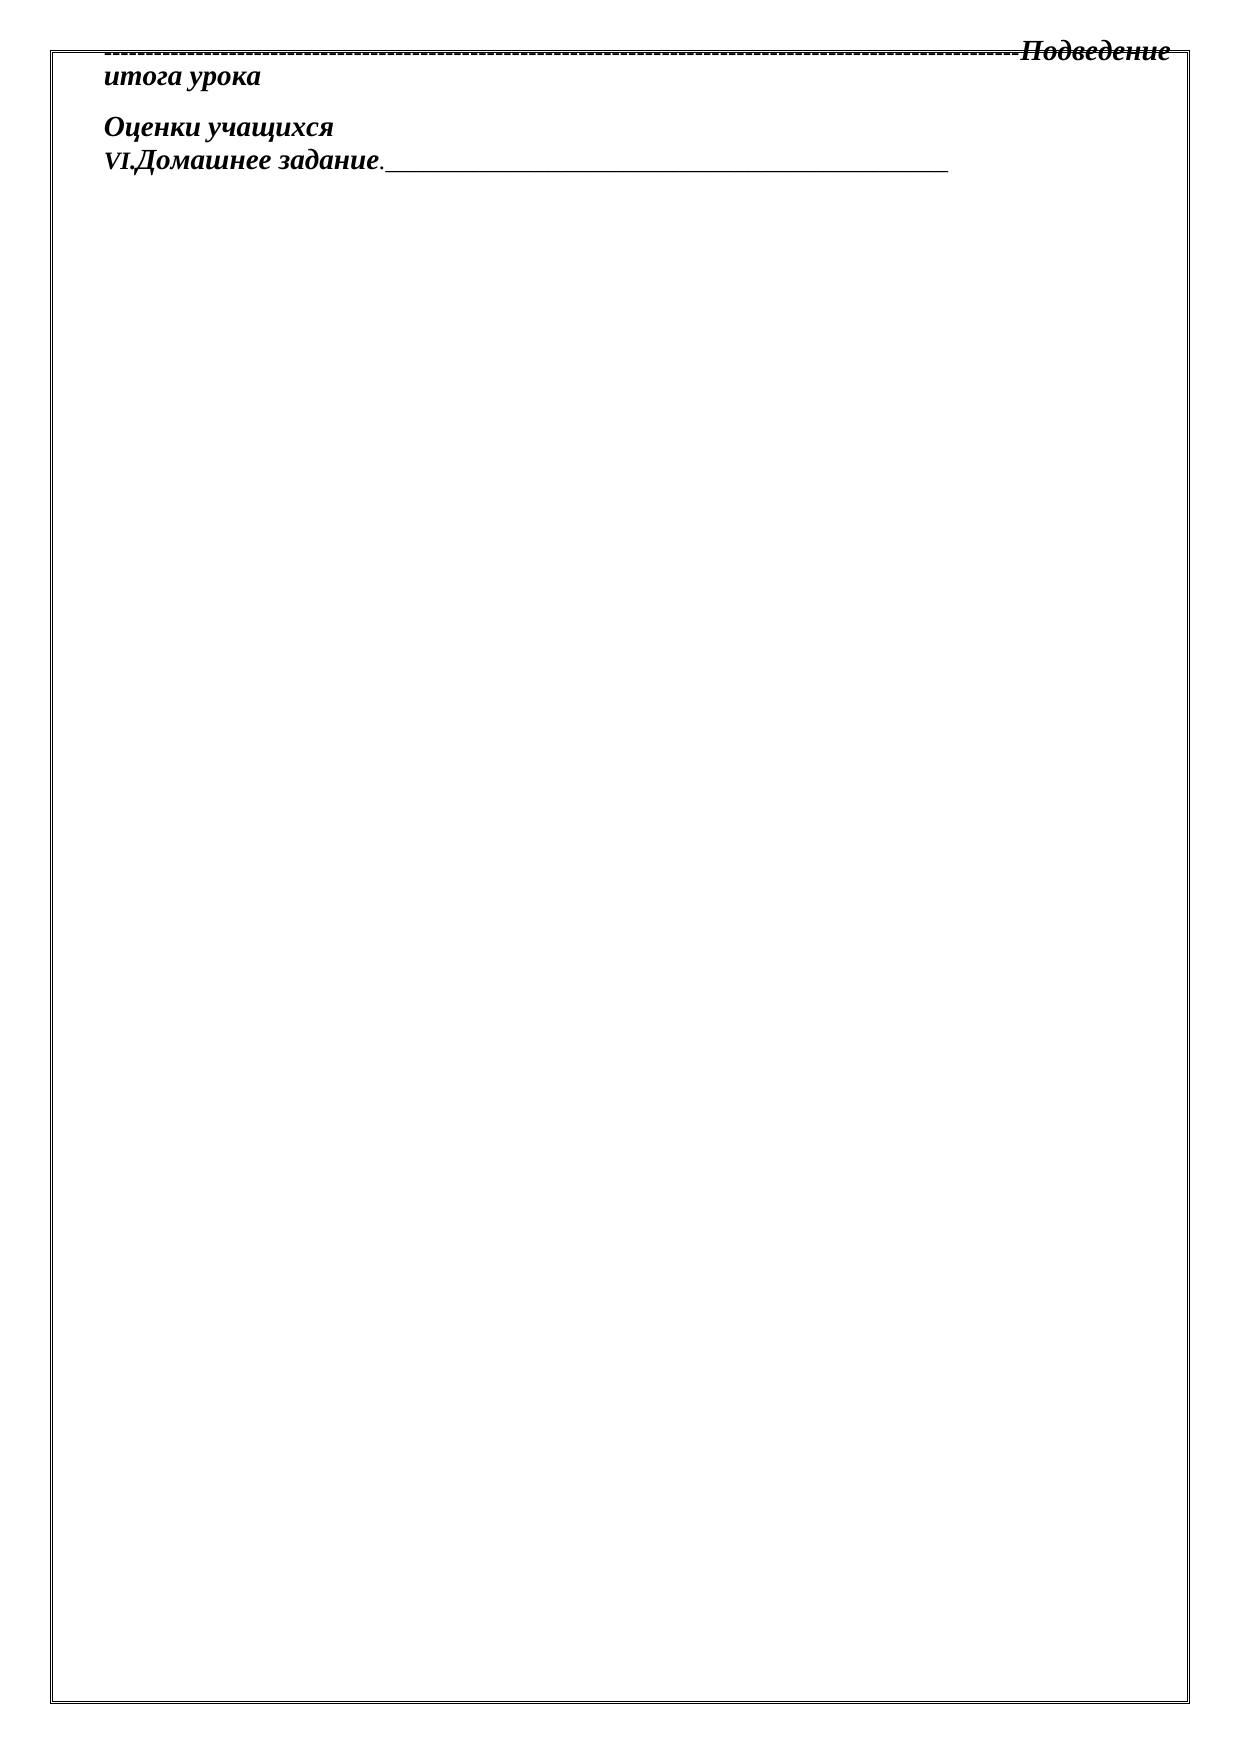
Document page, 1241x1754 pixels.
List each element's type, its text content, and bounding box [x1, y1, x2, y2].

text VI.Домашнее задание._____________________________________________ [103, 142, 1181, 176]
text Оценки учащихся [103, 116, 1181, 142]
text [103, 53, 1181, 91]
